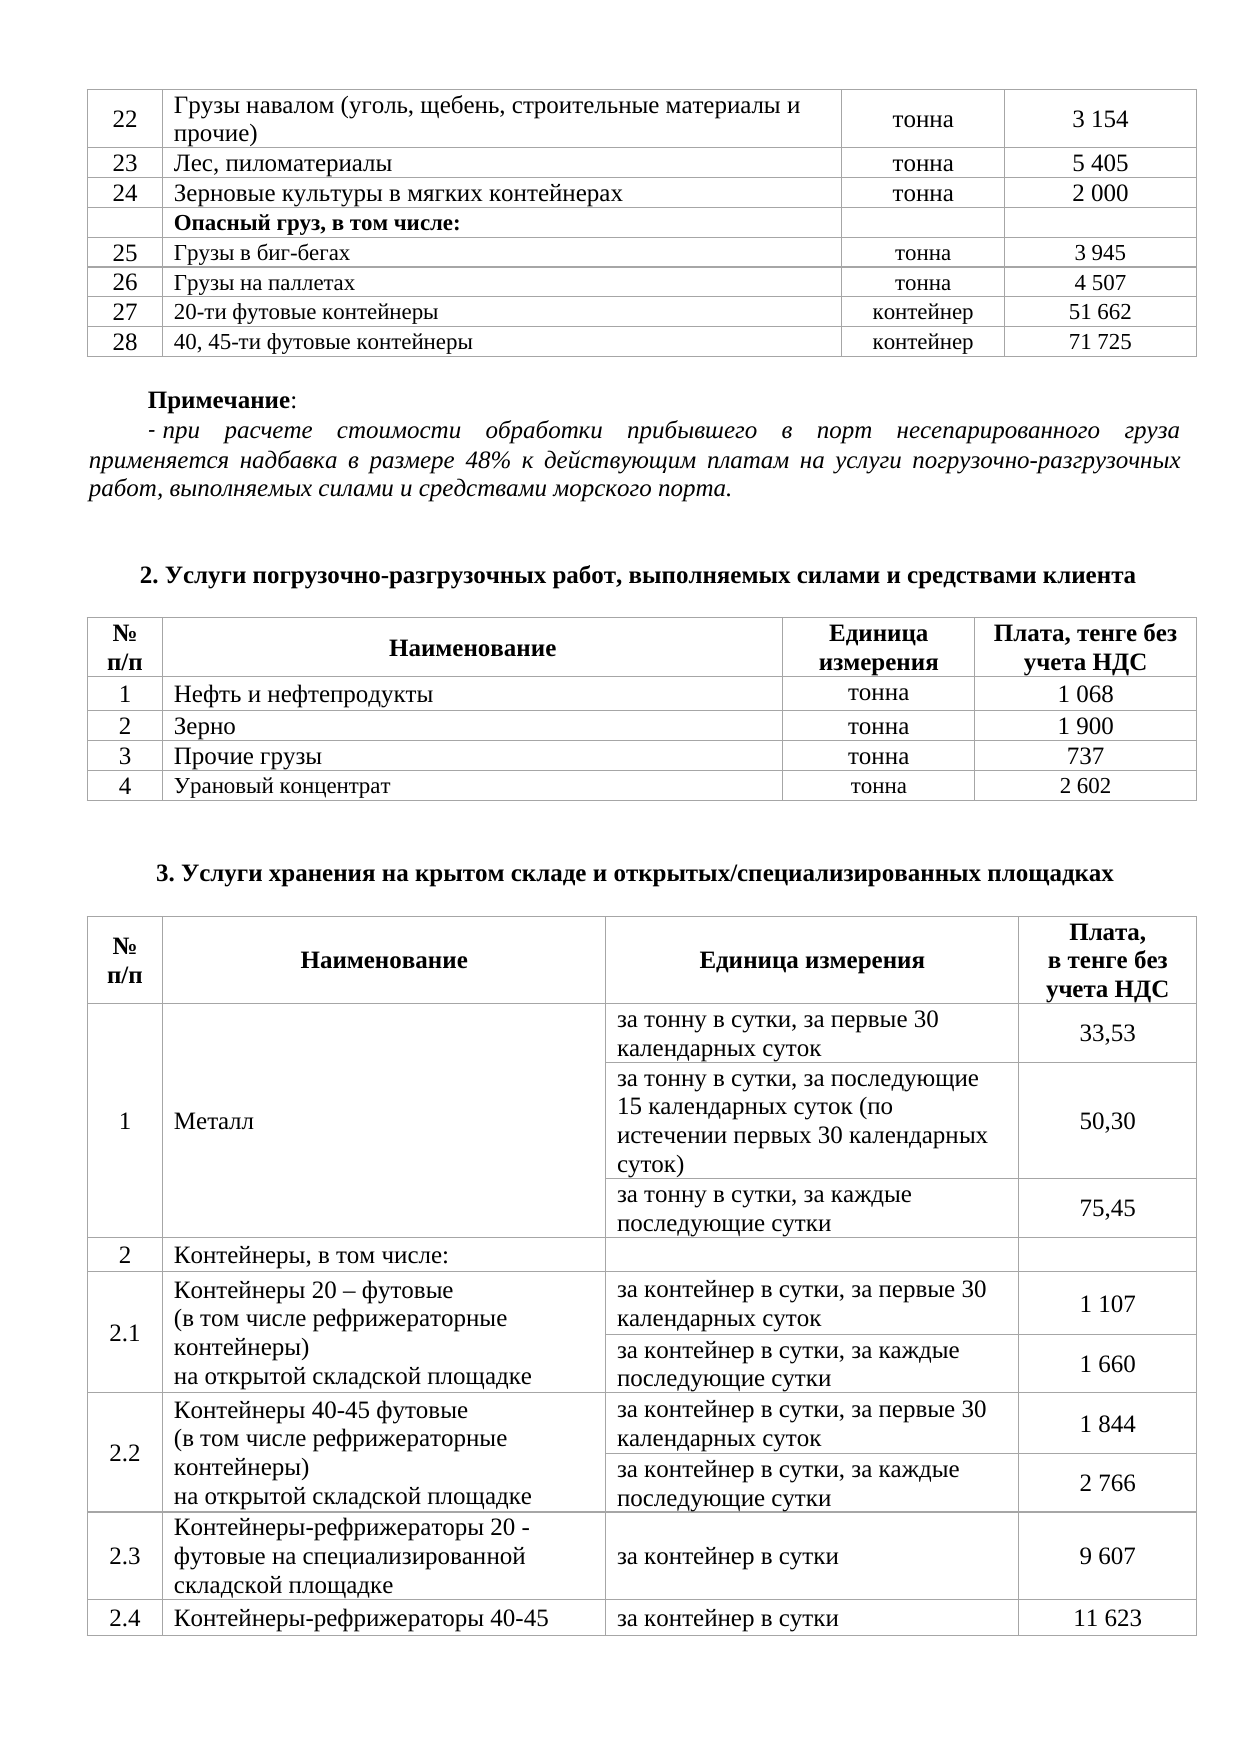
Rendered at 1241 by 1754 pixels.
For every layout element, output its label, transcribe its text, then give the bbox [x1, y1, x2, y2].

table_cell 1 900 [975, 711, 1196, 740]
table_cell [606, 1600, 1018, 1635]
table_cell [1019, 1238, 1196, 1271]
table_cell 2 000 [1005, 178, 1196, 207]
table_cell тонна [842, 238, 1004, 266]
table_cell контейнер [842, 297, 1004, 326]
table_cell 71 725 [1005, 327, 1196, 356]
table_cell тонна [783, 711, 974, 740]
table_header № п/п [88, 618, 162, 676]
table_cell 33,53 [1019, 1004, 1196, 1062]
table_cell тонна [842, 268, 1004, 296]
table_cell 51 662 [1005, 297, 1196, 326]
table_cell тонна [842, 90, 1004, 147]
table_cell Опасный груз, в том числе: [163, 208, 841, 237]
table_cell [88, 208, 162, 237]
table_header Наименование [163, 618, 782, 676]
table_cell 25 [88, 238, 162, 266]
table_cell Лес, пиломатериалы [163, 148, 841, 177]
table_cell 1 [88, 677, 162, 710]
table_cell 23 [88, 148, 162, 177]
table_cell Металл [163, 1004, 605, 1237]
table_cell 2.2 [88, 1393, 162, 1511]
table_cell Контейнеры 20 – футовые (в том числе рефрижераторные контейнеры) на открытой складской площадке [163, 1272, 605, 1392]
table_cell 40, 45-ти футовые контейнеры [163, 327, 841, 356]
table_cell 2 [88, 711, 162, 740]
table_cell 27 [88, 297, 162, 326]
table_cell 1 660 [1019, 1335, 1196, 1392]
table_cell за контейнер в сутки, за первые 30 календарных суток [606, 1393, 1018, 1453]
table_cell 4 507 [1005, 268, 1196, 296]
table_cell за тонну в сутки, за последующие 15 календарных суток (по истечении первых 30 календарных суток) [606, 1063, 1018, 1178]
table_cell за контейнер в сутки [606, 1513, 1018, 1599]
table_header Единица измерения [783, 618, 974, 676]
table_cell за тонну в сутки, за каждые последующие сутки [606, 1179, 1018, 1237]
table_cell 1 107 [1019, 1272, 1196, 1334]
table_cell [163, 1600, 605, 1635]
table_cell за контейнер в сутки, за каждые последующие сутки [606, 1454, 1018, 1511]
table_cell Контейнеры, в том числе: [163, 1238, 605, 1271]
table_cell Грузы навалом (уголь, щебень, строительные материалы и прочие) [163, 90, 841, 147]
table_header Плата, в тенге без учета НДС [1019, 917, 1196, 1003]
table_cell 2 [88, 1238, 162, 1271]
table_cell за контейнер в сутки, за каждые последующие сутки [606, 1335, 1018, 1392]
text 2. Услуги погрузочно-разгрузочных работ, выполняемых силами и средствами клиента [89, 560, 1181, 588]
table_cell 3 [88, 741, 162, 770]
table_cell 26 [88, 268, 162, 296]
table_cell тонна [783, 741, 974, 770]
table_cell Нефть и нефтепродукты [163, 677, 782, 710]
table_cell 3 154 [1005, 90, 1196, 147]
table_header Плата, тенге без учета НДС [975, 618, 1196, 676]
table_cell 20-ти футовые контейнеры [163, 297, 841, 326]
table_cell 2 766 [1019, 1454, 1196, 1511]
text Примечание: [89, 386, 1181, 414]
table_cell 2.4 [88, 1600, 162, 1635]
table_cell 5 405 [1005, 148, 1196, 177]
table_cell за тонну в сутки, за первые 30 календарных суток [606, 1004, 1018, 1062]
table_cell 4 [88, 771, 162, 800]
table_cell [842, 208, 1004, 237]
table_cell 2 602 [975, 771, 1196, 800]
table_cell за контейнер в сутки, за первые 30 календарных суток [606, 1272, 1018, 1334]
table_cell [606, 1238, 1018, 1271]
table_cell 11 623 [1019, 1600, 1196, 1635]
table_cell 9 607 [1019, 1513, 1196, 1599]
table_cell тонна [783, 677, 974, 710]
table_header Единица измерения [606, 917, 1018, 1003]
table_cell Контейнеры-рефрижераторы 20 - футовые на специализированной складской площадке [163, 1513, 605, 1599]
table_cell контейнер [842, 327, 1004, 356]
table_cell Зерновые культуры в мягких контейнерах [163, 178, 841, 207]
table_cell 1 [88, 1004, 162, 1237]
table_cell 28 [88, 327, 162, 356]
table_cell 24 [88, 178, 162, 207]
table_cell Контейнеры 40-45 футовые (в том числе рефрижераторные контейнеры) на открытой складской площадке [163, 1393, 605, 1511]
table_cell 2.3 [88, 1513, 162, 1599]
table_cell Урановый концентрат [163, 771, 782, 800]
table_cell тонна [842, 148, 1004, 177]
table_cell 22 [88, 90, 162, 147]
table_cell Зерно [163, 711, 782, 740]
table_cell [1005, 208, 1196, 237]
table_header Наименование [163, 917, 605, 1003]
table_cell Грузы на паллетах [163, 268, 841, 296]
table_cell 2.1 [88, 1272, 162, 1392]
table_cell Грузы в биг-бегах [163, 238, 841, 266]
list при расчете стоимости обработки прибывшего в порт несепарированного груза применяется надбавка в размере 48% к действующим платам на услуги погрузочно-разгрузочных работ, выполняемых силами и средствами морского порта. [89, 414, 1181, 502]
table_cell 50,30 [1019, 1063, 1196, 1178]
table_cell Прочие грузы [163, 741, 782, 770]
table_cell 1 844 [1019, 1393, 1196, 1453]
table_cell 75,45 [1019, 1179, 1196, 1237]
text 3. Услуги хранения на крытом складе и открытых/специализированных площадках [89, 858, 1181, 887]
table_cell 737 [975, 741, 1196, 770]
table_cell 1 068 [975, 677, 1196, 710]
table_cell тонна [783, 771, 974, 800]
table_cell тонна [842, 178, 1004, 207]
table_header № п/п [88, 917, 162, 1003]
table_cell 3 945 [1005, 238, 1196, 266]
